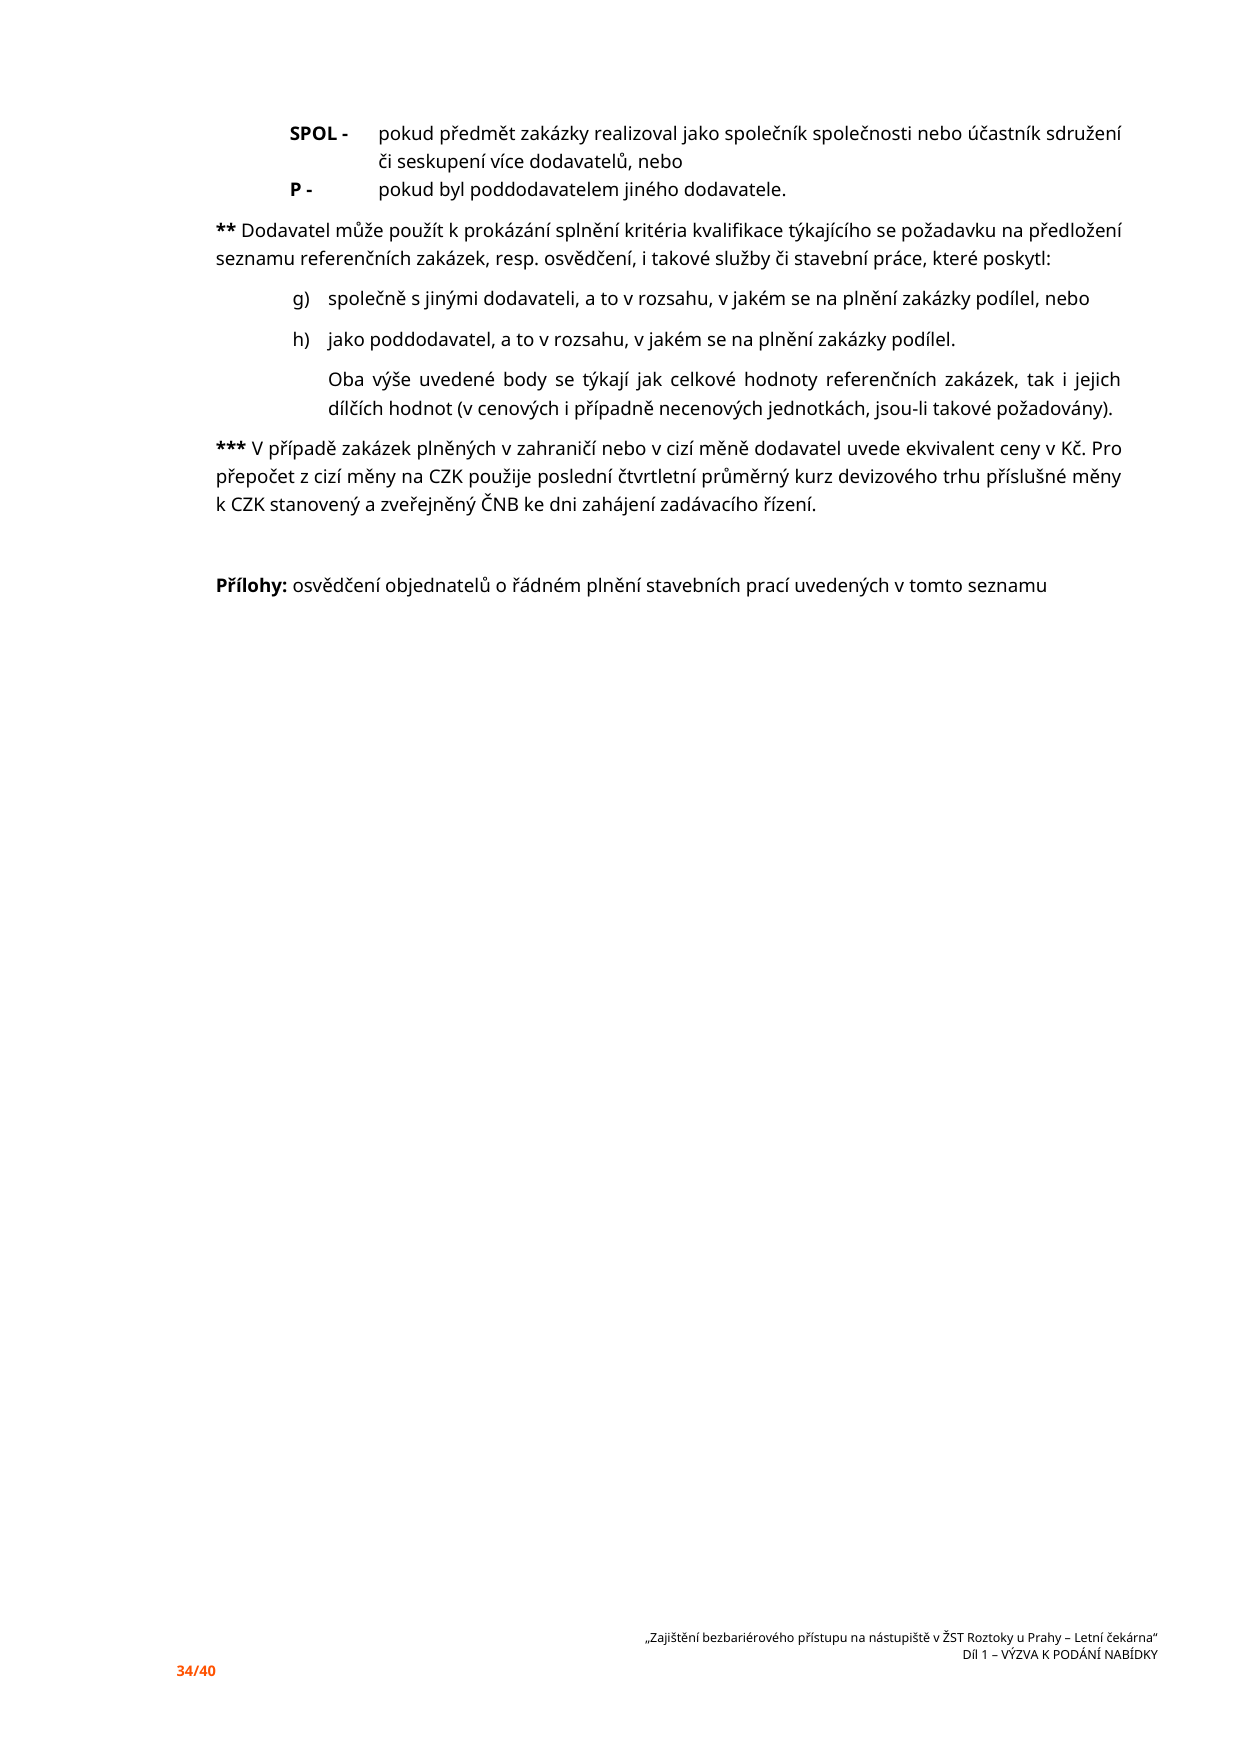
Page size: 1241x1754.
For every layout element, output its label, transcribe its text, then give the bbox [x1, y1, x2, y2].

text jako poddodavatel, a to v rozsahu, v jakém se na plnění zakázky podílel. [292, 326, 1122, 352]
list Oba výše uvedené body se týkají jak celkové hodnoty referenčních zakázek, tak i jejich dílčích hodnot (v cenových i případně necenových jednotkách, jsou-li takové požadovány). [328, 367, 1122, 420]
text Přílohy: osvědčení objednatelů o řádném plnění stavebních prací uvedených v tomto seznamu [216, 572, 1122, 598]
text P - pokud byl poddodavatelem jiného dodavatele. [289, 177, 1122, 202]
text SPOL - pokud předmět zakázky realizoval jako společník společnosti nebo účastník sdružení či seskupení více dodavatelů, nebo [289, 121, 1122, 174]
text ** Dodavatel může použít k prokázání splnění kritéria kvalifikace týkajícího se požadavku na předložení seznamu referenčních zakázek, resp. osvědčení, i takové služby či stavební práce, které poskytl: [216, 217, 1122, 271]
list společně s jinými dodavateli, a to v rozsahu, v jakém se na plnění zakázky podílel, nebo [292, 286, 1122, 311]
text *** V případě zakázek plněných v zahraničí nebo v cizí měně dodavatel uvede ekvivalent ceny v Kč. Pro přepočet z cizí měny na CZK použije poslední čtvrtletní průměrný kurz devizového trhu příslušné měny k CZK stanovený a zveřejněný ČNB ke dni zahájení zadávacího řízení. [216, 435, 1122, 517]
